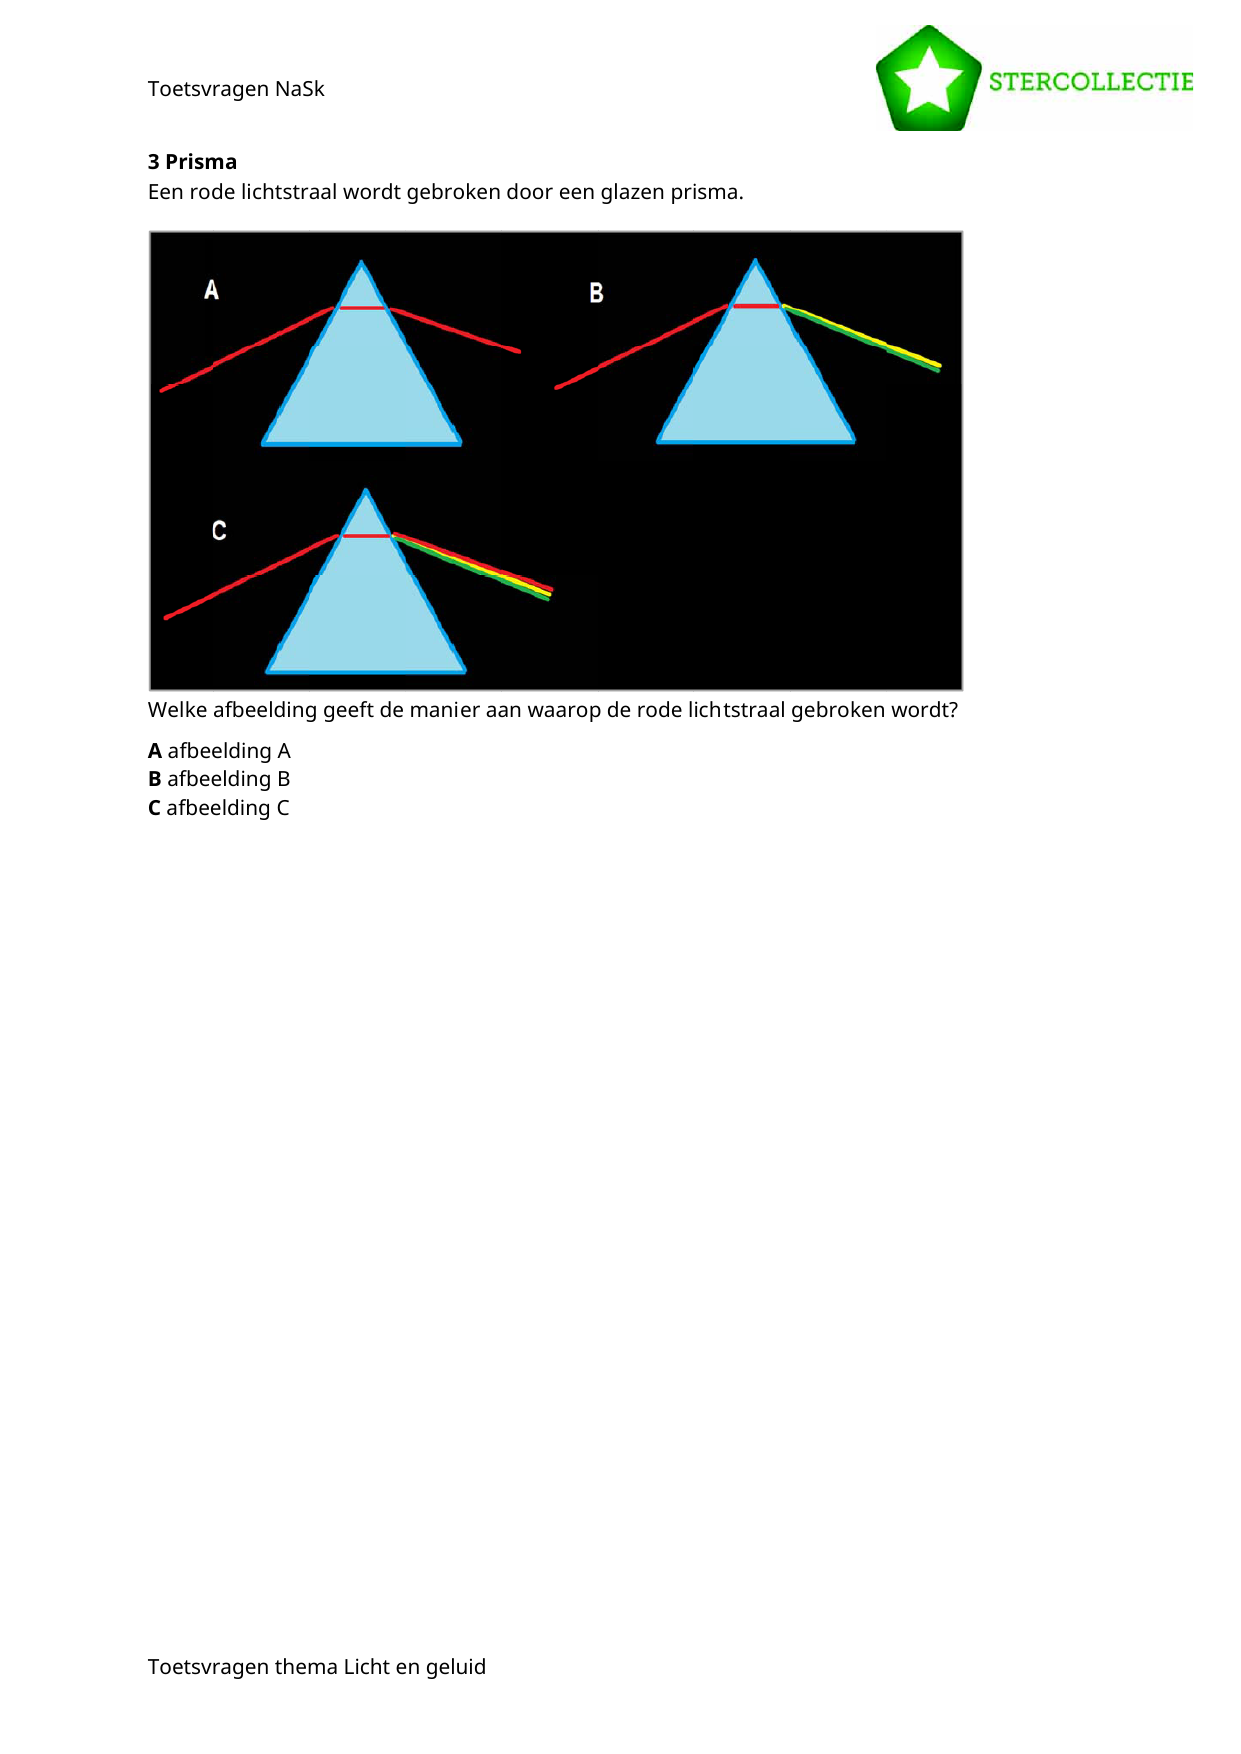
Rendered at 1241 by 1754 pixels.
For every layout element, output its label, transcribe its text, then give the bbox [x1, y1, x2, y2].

text A afbeelding A [148, 736, 1093, 764]
text C afbeelding C [148, 793, 1093, 821]
text Een rode lichtstraal wordt gebroken door een glazen prisma. [148, 177, 1095, 204]
text B afbeelding B [148, 764, 1093, 793]
picture [147, 230, 965, 694]
picture [875, 25, 1194, 131]
text 3 Prisma [148, 148, 1098, 174]
